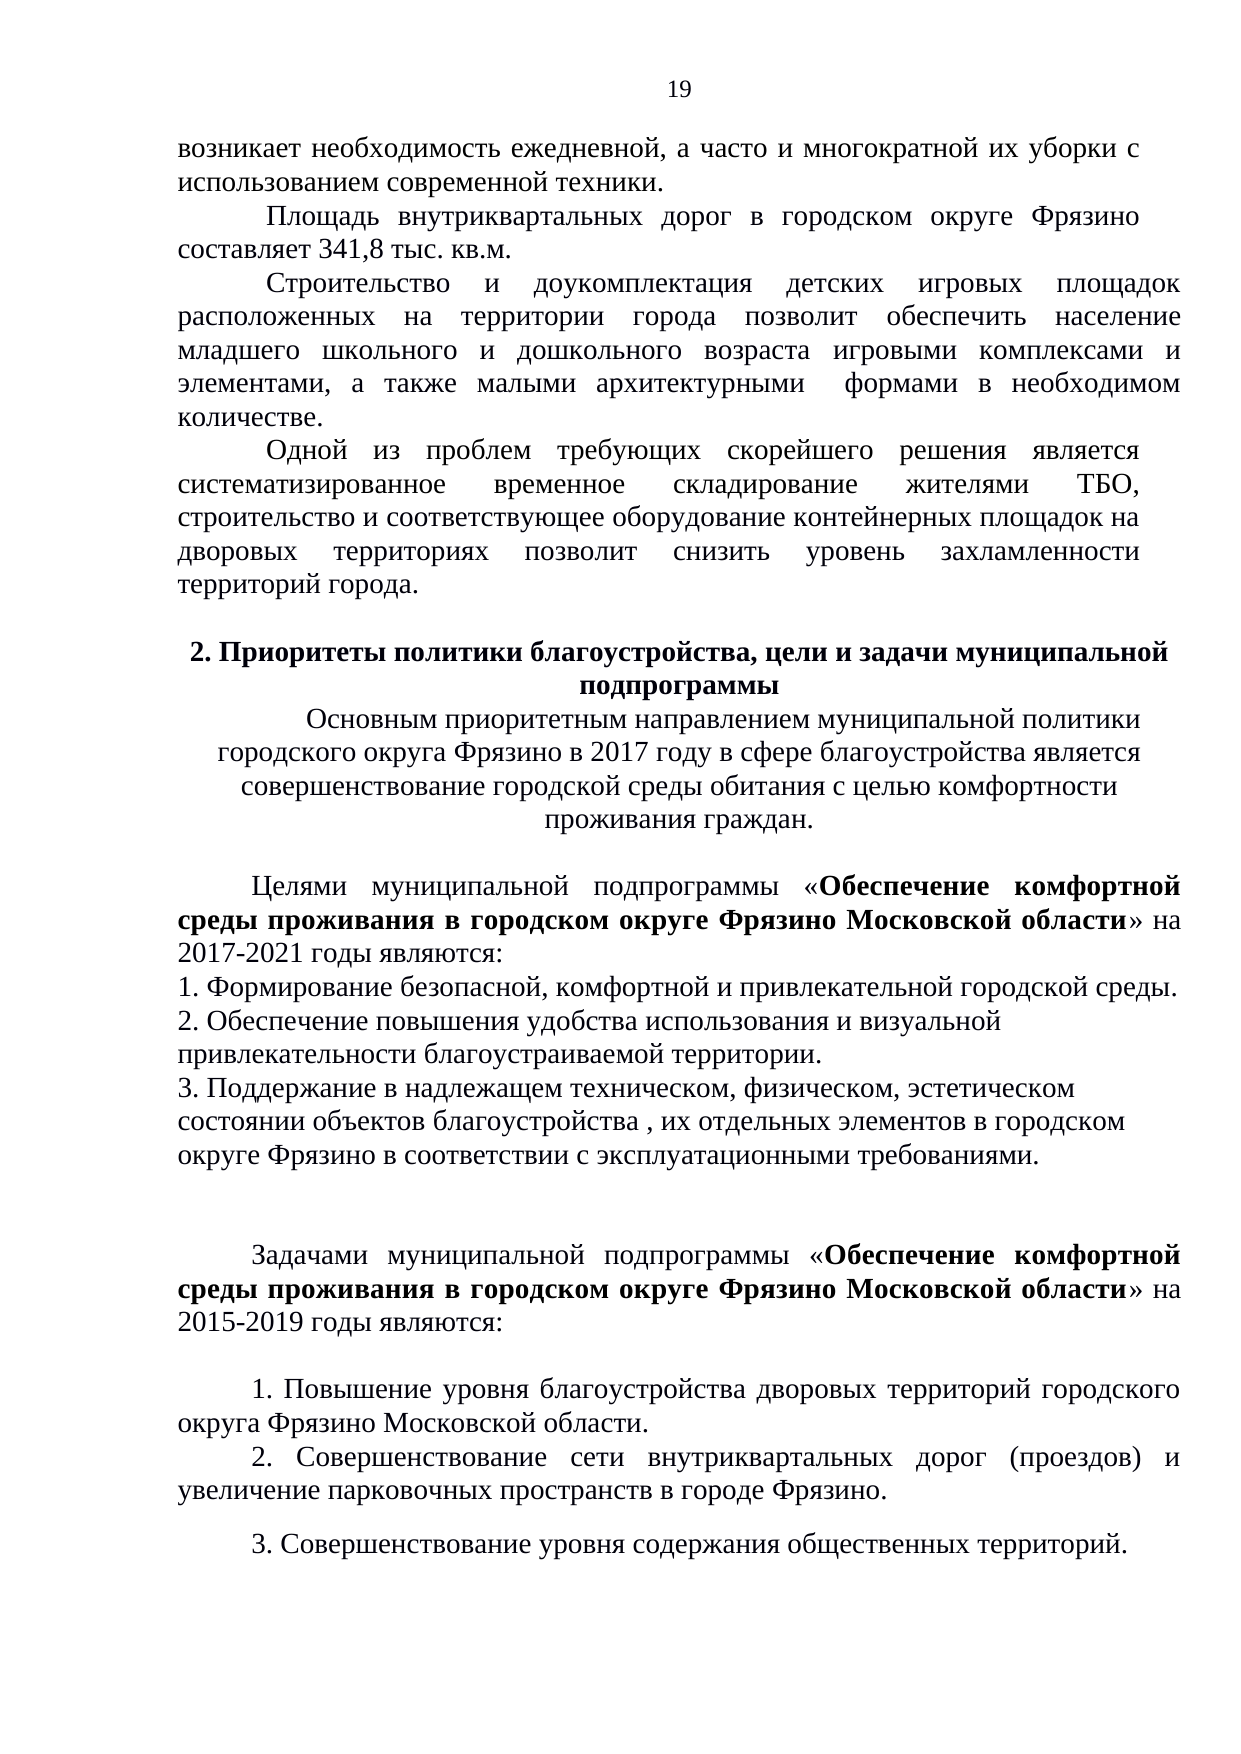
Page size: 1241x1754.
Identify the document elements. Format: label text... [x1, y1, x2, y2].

text 1. Формирование безопасной, комфортной и привлекательной городской среды. [177, 969, 1181, 1003]
text 2. Приоритеты политики благоустройства, цели и задачи муниципальной подпрограммы [177, 634, 1181, 701]
text Основным приоритетным направлением муниципальной политики городского округа Фрязино в 2017 году в сфере благоустройства является совершенствование городской среды обитания с целью комфортности проживания граждан. [177, 701, 1181, 835]
text Целями муниципальной подпрограммы «Обеспечение комфортной среды проживания в городском округе Фрязино Московской области» на 2017-2021 годы являются: [177, 868, 1181, 969]
text Задачами муниципальной подпрограммы «Обеспечение комфортной среды проживания в городском округе Фрязино Московской области» на 2015-2019 годы являются: [177, 1237, 1181, 1338]
text Площадь внутриквартальных дорог в городском округе Фрязино составляет 341,8 тыс. кв.м. [177, 198, 1140, 265]
text 3. Поддержание в надлежащем техническом, физическом, эстетическом состоянии объектов благоустройства , их отдельных элементов в городском округе Фрязино в соответствии с эксплуатационными требованиями. [177, 1070, 1181, 1170]
text 3. Совершенствование уровня содержания общественных территорий. [177, 1527, 1181, 1560]
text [177, 131, 1140, 198]
text 2. Обеспечение повышения удобства использования и визуальной привлекательности благоустраиваемой территории. [177, 1003, 1181, 1070]
text Одной из проблем требующих скорейшего решения является систематизированное временное складирование жителями ТБО, строительство и соответствующее оборудование контейнерных площадок на дворовых территориях позволит снизить уровень захламленности территорий города. [177, 432, 1140, 600]
text 2. Совершенствование сети внутриквартальных дорог (проездов) и увеличение парковочных пространств в городе Фрязино. [177, 1439, 1181, 1506]
text Строительство и доукомплектация детских игровых площадок расположенных на территории города позволит обеспечить население младшего школьного и дошкольного возраста игровыми комплексами и элементами, а также малыми архитектурными формами в необходимом количестве. [177, 265, 1181, 432]
text 1. Повышение уровня благоустройства дворовых территорий городского округа Фрязино Московской области. [177, 1372, 1181, 1439]
